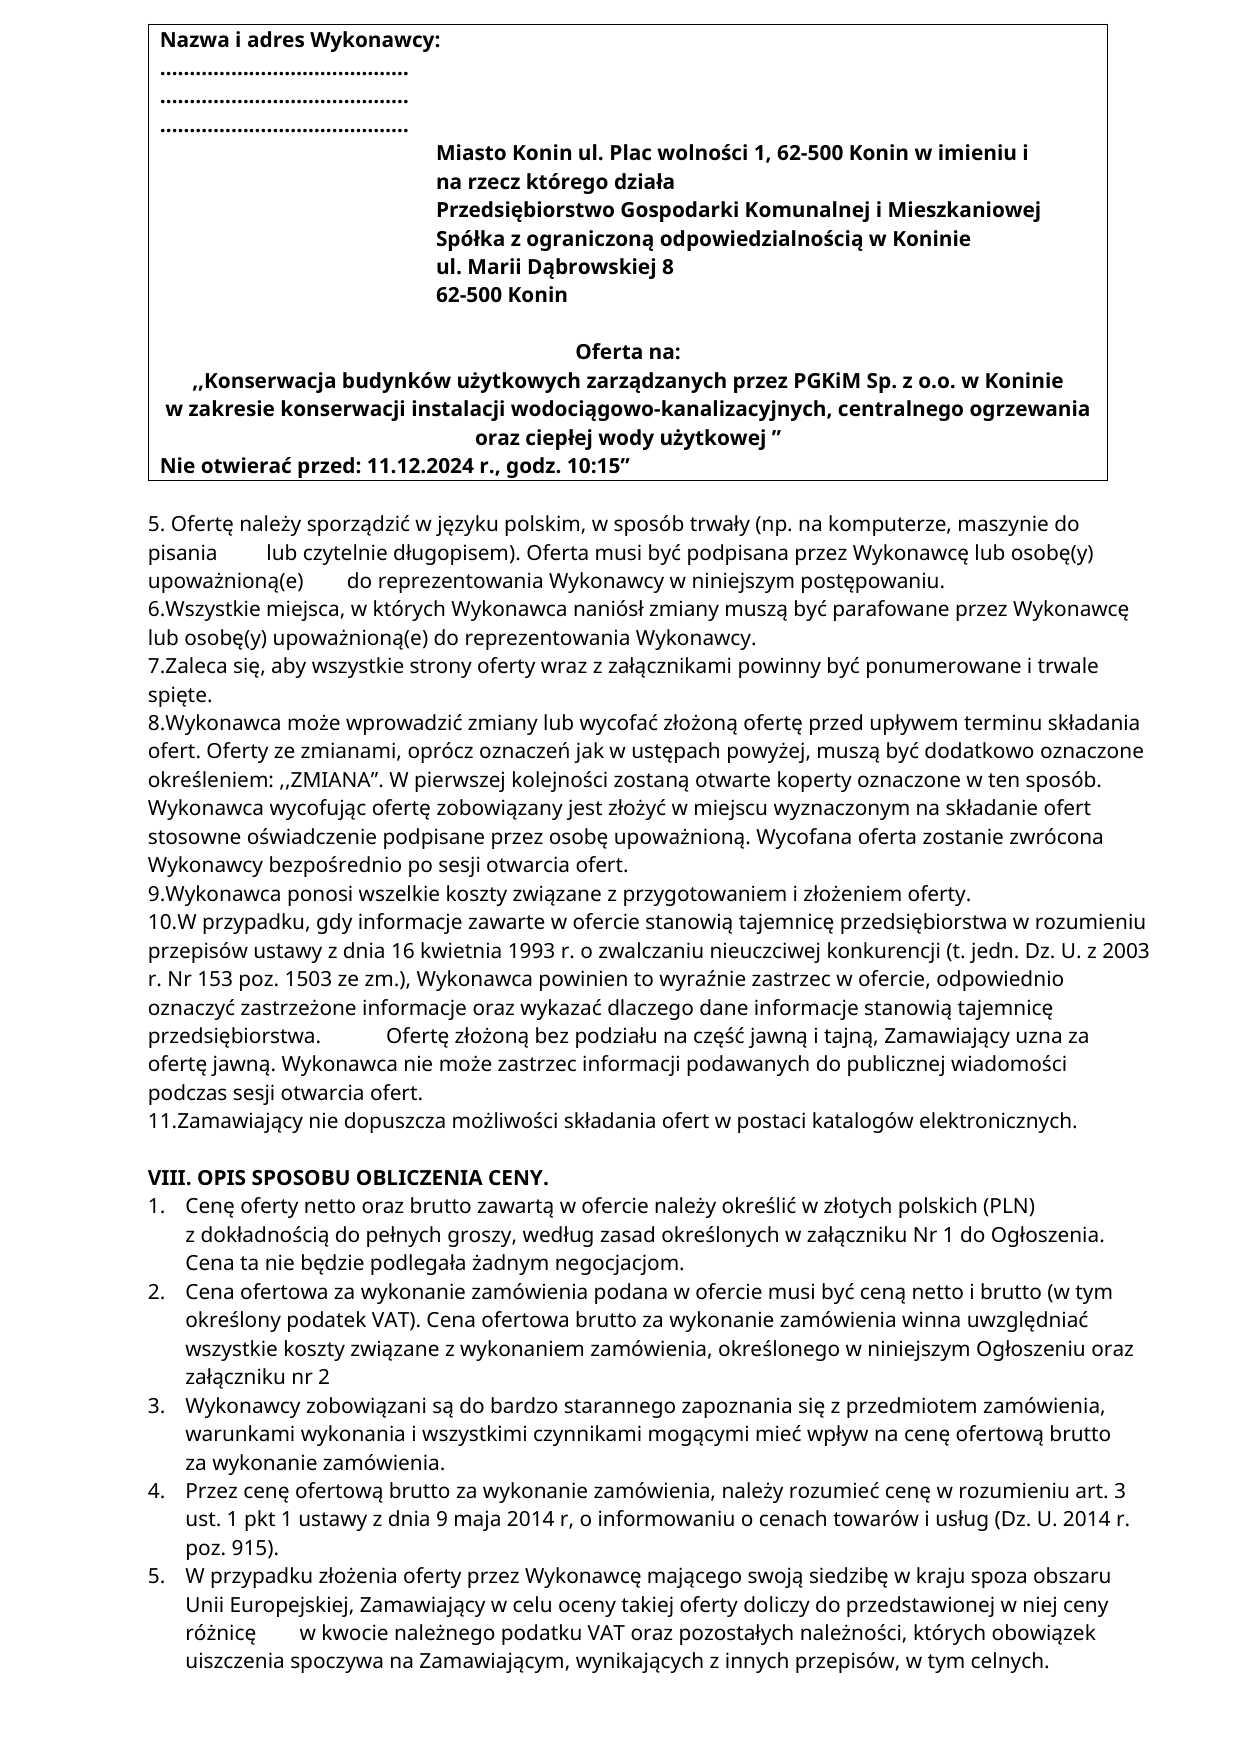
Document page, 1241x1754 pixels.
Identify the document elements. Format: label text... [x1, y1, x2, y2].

list W przypadku złożenia oferty przez Wykonawcę mającego swoją siedzibę w kraju spoza obszaru Unii Europejskiej, Zamawiający w celu oceny takiej oferty doliczy do przedstawionej w niej ceny różnicę w kwocie należnego podatku VAT oraz pozostałych należności, których obowiązek uiszczenia spoczywa na Zamawiającym, wynikających z innych przepisów, w tym celnych. [148, 1561, 1152, 1675]
text 6.Wszystkie miejsca, w których Wykonawca naniósł zmiany muszą być parafowane przez Wykonawcę lub osobę(y) upoważnioną(e) do reprezentowania Wykonawcy. [148, 594, 1152, 651]
text 7.Zaleca się, aby wszystkie strony oferty wraz z załącznikami powinny być ponumerowane i trwale spięte. [148, 651, 1152, 708]
list Cena ofertowa za wykonanie zamówienia podana w ofercie musi być ceną netto i brutto (w tym określony podatek VAT). Cena ofertowa brutto za wykonanie zamówienia winna uwzględniać wszystkie koszty związane z wykonaniem zamówienia, określonego w niniejszym Ogłoszeniu oraz załączniku nr 2 [148, 1277, 1152, 1391]
table_header Nazwa i adres Wykonawcy: …………………………………… …………………………………… …………………………………… Miasto Konin ul. Plac wolności 1, 62-500 Konin w imieniu i na rzecz którego działa Przedsiębiorstwo Gospodarki Komunalnej i Mieszkaniowej Spółka z ograniczoną odpowiedzialnością w Koninie ul. Marii Dąbrowskiej 8 62-500 Konin Oferta na: ,,Konserwacja budynków użytkowych zarządzanych przez PGKiM Sp. z o.o. w Koninie w zakresie konserwacji instalacji wodociągowo-kanalizacyjnych, centralnego ogrzewania oraz ciepłej wody użytkowej ” Nie otwierać przed: 11.12.2024 r., godz. 10:15” [149, 25, 1107, 480]
list Cenę oferty netto oraz brutto zawartą w ofercie należy określić w złotych polskich (PLN) z dokładnością do pełnych groszy, według zasad określonych w załączniku Nr 1 do Ogłoszenia. [148, 1192, 1152, 1248]
text VIII. OPIS SPOSOBU OBLICZENIA CENY. [148, 1163, 1152, 1192]
text Cena ta nie będzie podlegała żadnym negocjacjom. [185, 1248, 1152, 1277]
list Przez cenę ofertową brutto za wykonanie zamówienia, należy rozumieć cenę w rozumieniu art. 3 ust. 1 pkt 1 ustawy z dnia 9 maja 2014 r, o informowaniu o cenach towarów i usług (Dz. U. 2014 r. poz. 915). [148, 1476, 1152, 1561]
text 10.W przypadku, gdy informacje zawarte w ofercie stanowią tajemnicę przedsiębiorstwa w rozumieniu przepisów ustawy z dnia 16 kwietnia 1993 r. o zwalczaniu nieuczciwej konkurencji (t. jedn. Dz. U. z 2003 r. Nr 153 poz. 1503 ze zm.), Wykonawca powinien to wyraźnie zastrzec w ofercie, odpowiednio oznaczyć zastrzeżone informacje oraz wykazać dlaczego dane informacje stanowią tajemnicę przedsiębiorstwa. Ofertę złożoną bez podziału na część jawną i tajną, Zamawiający uzna za ofertę jawną. Wykonawca nie może zastrzec informacji podawanych do publicznej wiadomości podczas sesji otwarcia ofert. [148, 907, 1152, 1106]
list Wykonawcy zobowiązani są do bardzo starannego zapoznania się z przedmiotem zamówienia, warunkami wykonania i wszystkimi czynnikami mogącymi mieć wpływ na cenę ofertową brutto za wykonanie zamówienia. [148, 1391, 1152, 1476]
text 9.Wykonawca ponosi wszelkie koszty związane z przygotowaniem i złożeniem oferty. [148, 879, 1152, 907]
text 5. Ofertę należy sporządzić w języku polskim, w sposób trwały (np. na komputerze, maszynie do pisania lub czytelnie długopisem). Oferta musi być podpisana przez Wykonawcę lub osobę(y) upoważnioną(e) do reprezentowania Wykonawcy w niniejszym postępowaniu. [148, 509, 1152, 594]
text 8.Wykonawca może wprowadzić zmiany lub wycofać złożoną ofertę przed upływem terminu składania ofert. Oferty ze zmianami, oprócz oznaczeń jak w ustępach powyżej, muszą być dodatkowo oznaczone określeniem: ,,ZMIANA”. W pierwszej kolejności zostaną otwarte koperty oznaczone w ten sposób. Wykonawca wycofując ofertę zobowiązany jest złożyć w miejscu wyznaczonym na składanie ofert stosowne oświadczenie podpisane przez osobę upoważnioną. Wycofana oferta zostanie zwrócona Wykonawcy bezpośrednio po sesji otwarcia ofert. [148, 708, 1152, 879]
text 11.Zamawiający nie dopuszcza możliwości składania ofert w postaci katalogów elektronicznych. [148, 1106, 1152, 1135]
